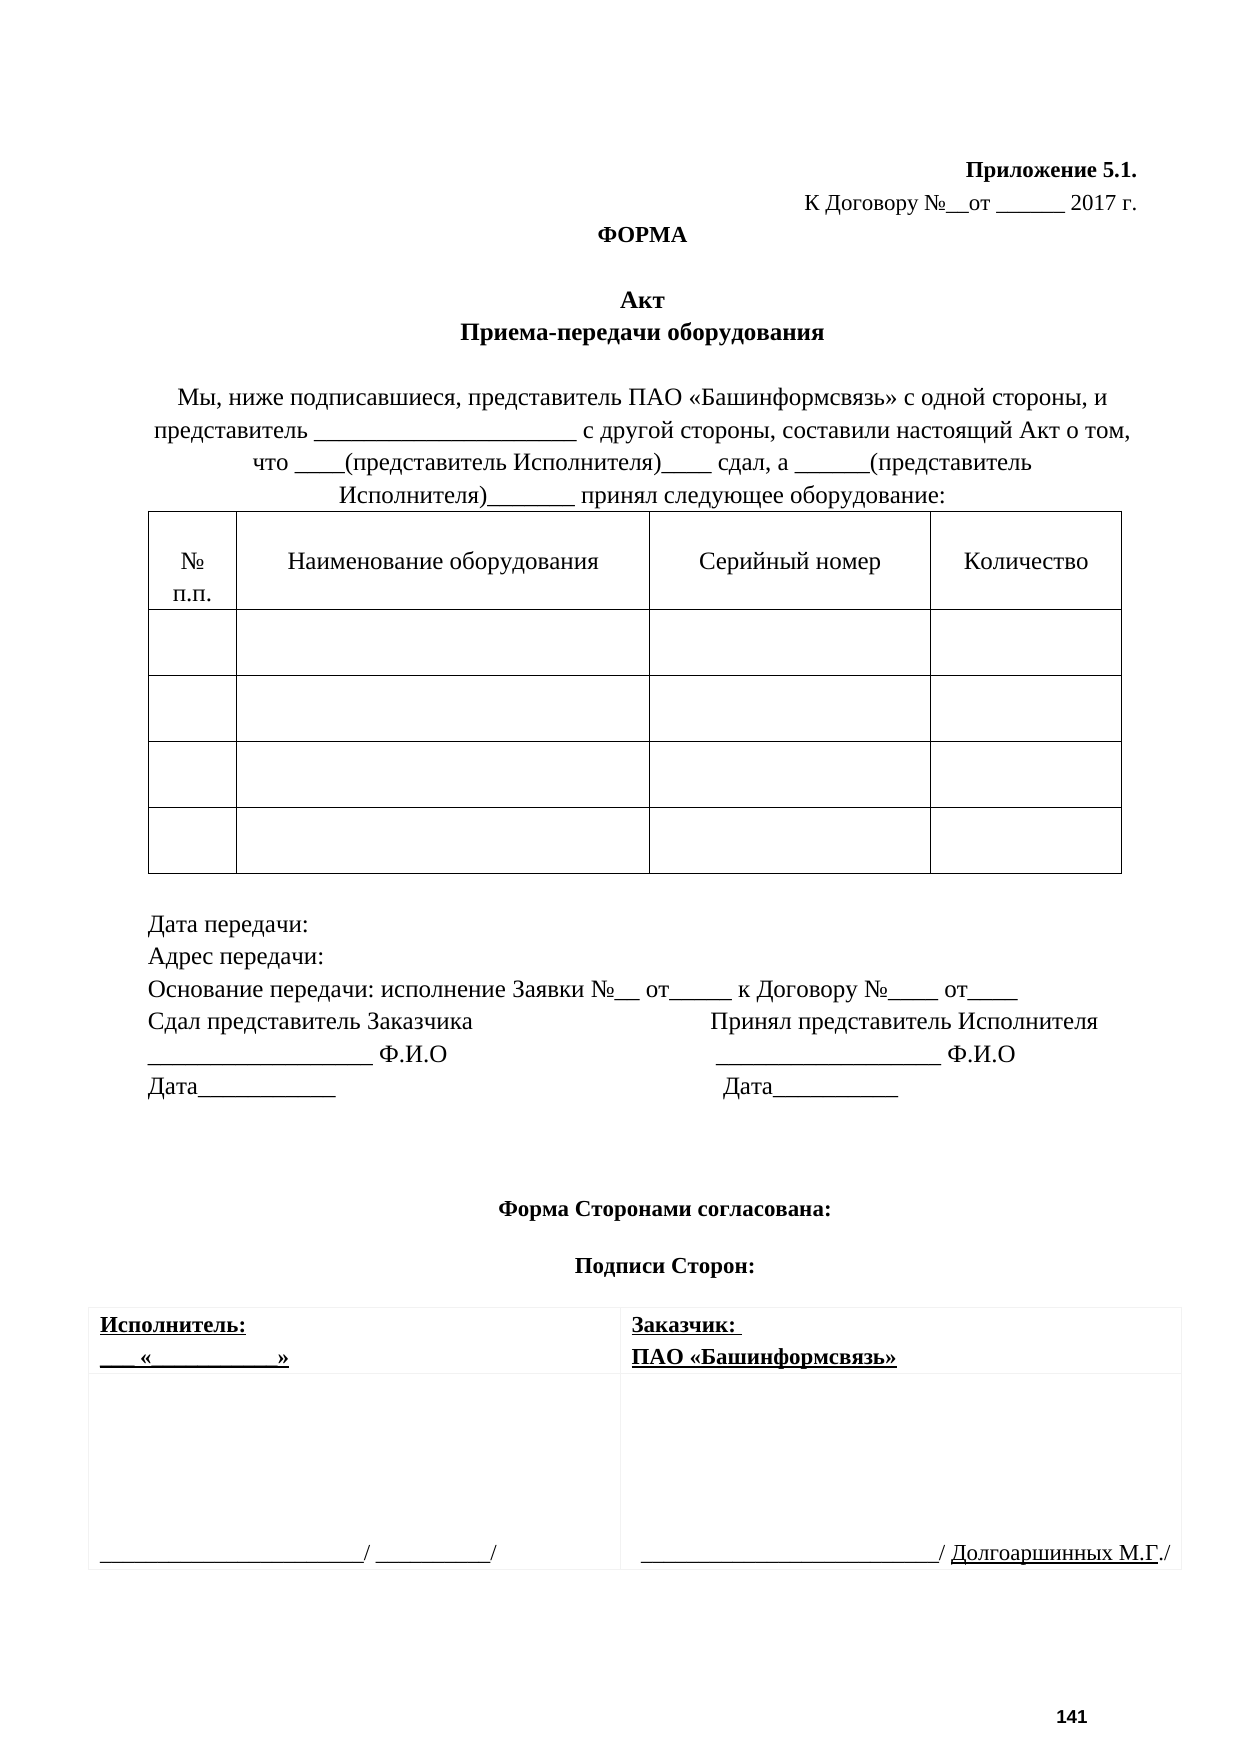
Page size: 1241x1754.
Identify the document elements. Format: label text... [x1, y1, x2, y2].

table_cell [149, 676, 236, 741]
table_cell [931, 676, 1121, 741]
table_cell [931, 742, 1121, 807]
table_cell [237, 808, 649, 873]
text Акт [148, 283, 1137, 316]
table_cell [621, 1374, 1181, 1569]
text Дата передачи: [148, 907, 1137, 939]
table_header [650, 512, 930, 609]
text Сдал представитель Заказчика Принял представитель Исполнителя [148, 1004, 1137, 1037]
subtitle Подписи Сторон: [193, 1249, 1137, 1282]
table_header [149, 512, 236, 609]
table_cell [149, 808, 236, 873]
text Мы, ниже подписавшиеся, представитель ПАО «Башинформсвязь» с одной стороны, и представитель _____________________ с другой стороны, составили настоящий Акт о том, что ____(представитель Исполнителя)____ сдал, а ______(представитель Исполнителя)_______ принял следующее оборудование: [148, 381, 1137, 511]
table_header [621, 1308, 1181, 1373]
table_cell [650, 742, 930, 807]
text Дата___________ Дата__________ [148, 1069, 1137, 1102]
text К Договору №__от ______ 2017 г. [148, 186, 1137, 218]
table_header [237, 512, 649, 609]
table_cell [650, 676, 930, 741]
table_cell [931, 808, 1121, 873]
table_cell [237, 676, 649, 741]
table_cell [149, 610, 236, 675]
subtitle Форма Сторонами согласована: [193, 1192, 1137, 1224]
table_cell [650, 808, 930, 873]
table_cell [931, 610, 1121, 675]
text ФОРМА [148, 218, 1137, 251]
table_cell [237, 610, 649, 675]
text Основание передачи: исполнение Заявки №__ от_____ к Договору №____ от____ [148, 972, 1137, 1004]
text Приема-передачи оборудования [148, 316, 1137, 348]
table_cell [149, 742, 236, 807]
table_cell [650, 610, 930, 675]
text Адрес передачи: [148, 939, 1137, 972]
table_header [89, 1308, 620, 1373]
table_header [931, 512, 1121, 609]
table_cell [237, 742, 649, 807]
text Приложение 5.1. [148, 153, 1137, 186]
text __________________ Ф.И.О __________________ Ф.И.О [148, 1037, 1137, 1069]
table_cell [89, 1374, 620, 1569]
